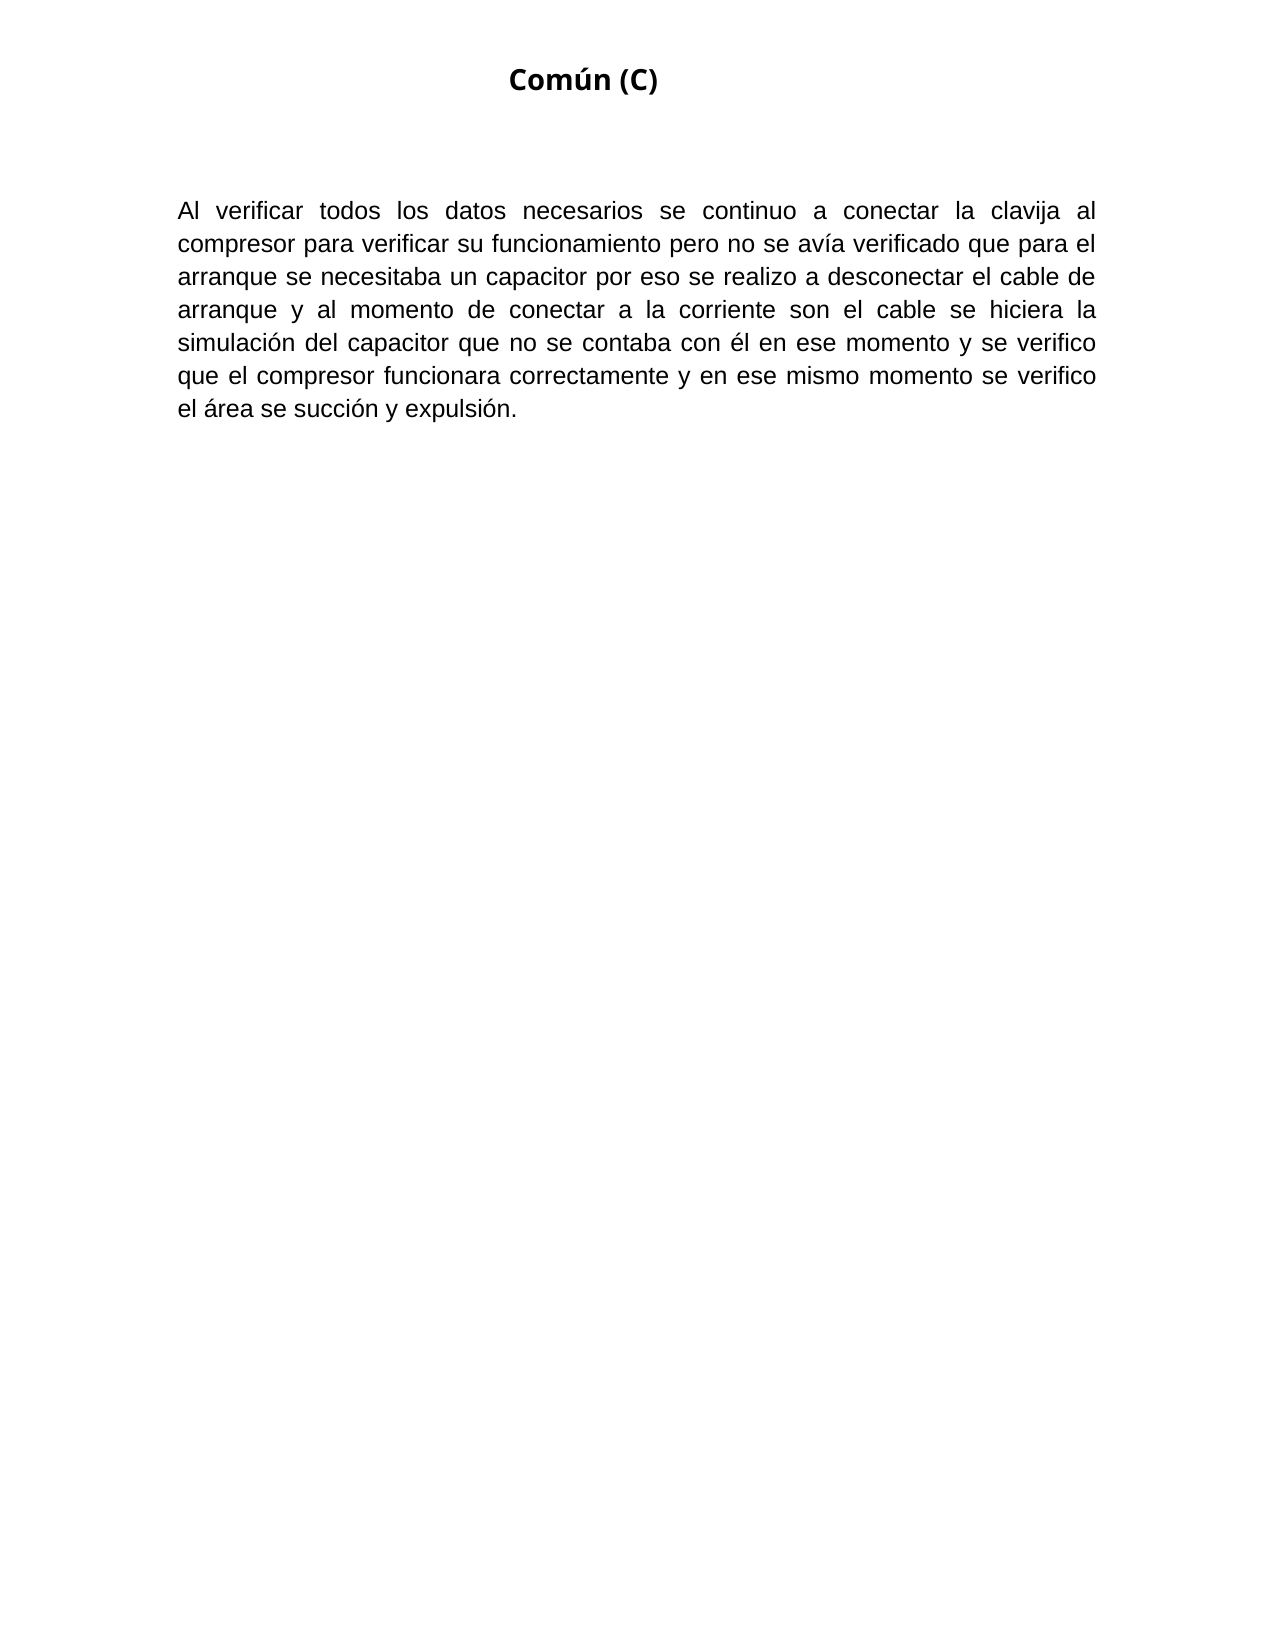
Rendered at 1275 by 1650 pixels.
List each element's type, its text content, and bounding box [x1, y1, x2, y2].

text Común (C) [177, 59, 1098, 99]
text Al verificar todos los datos necesarios se continuo a conectar la clavija al compresor para verificar su funcionamiento pero no se avía verificado que para el arranque se necesitaba un capacitor por eso se realizo a desconectar el cable de arranque y al momento de conectar a la corriente son el cable se hiciera la simulación del capacitor que no se contaba con él en ese momento y se verifico que el compresor funcionara correctamente y en ese mismo momento se verifico el área se succión y expulsión. [177, 196, 1098, 423]
